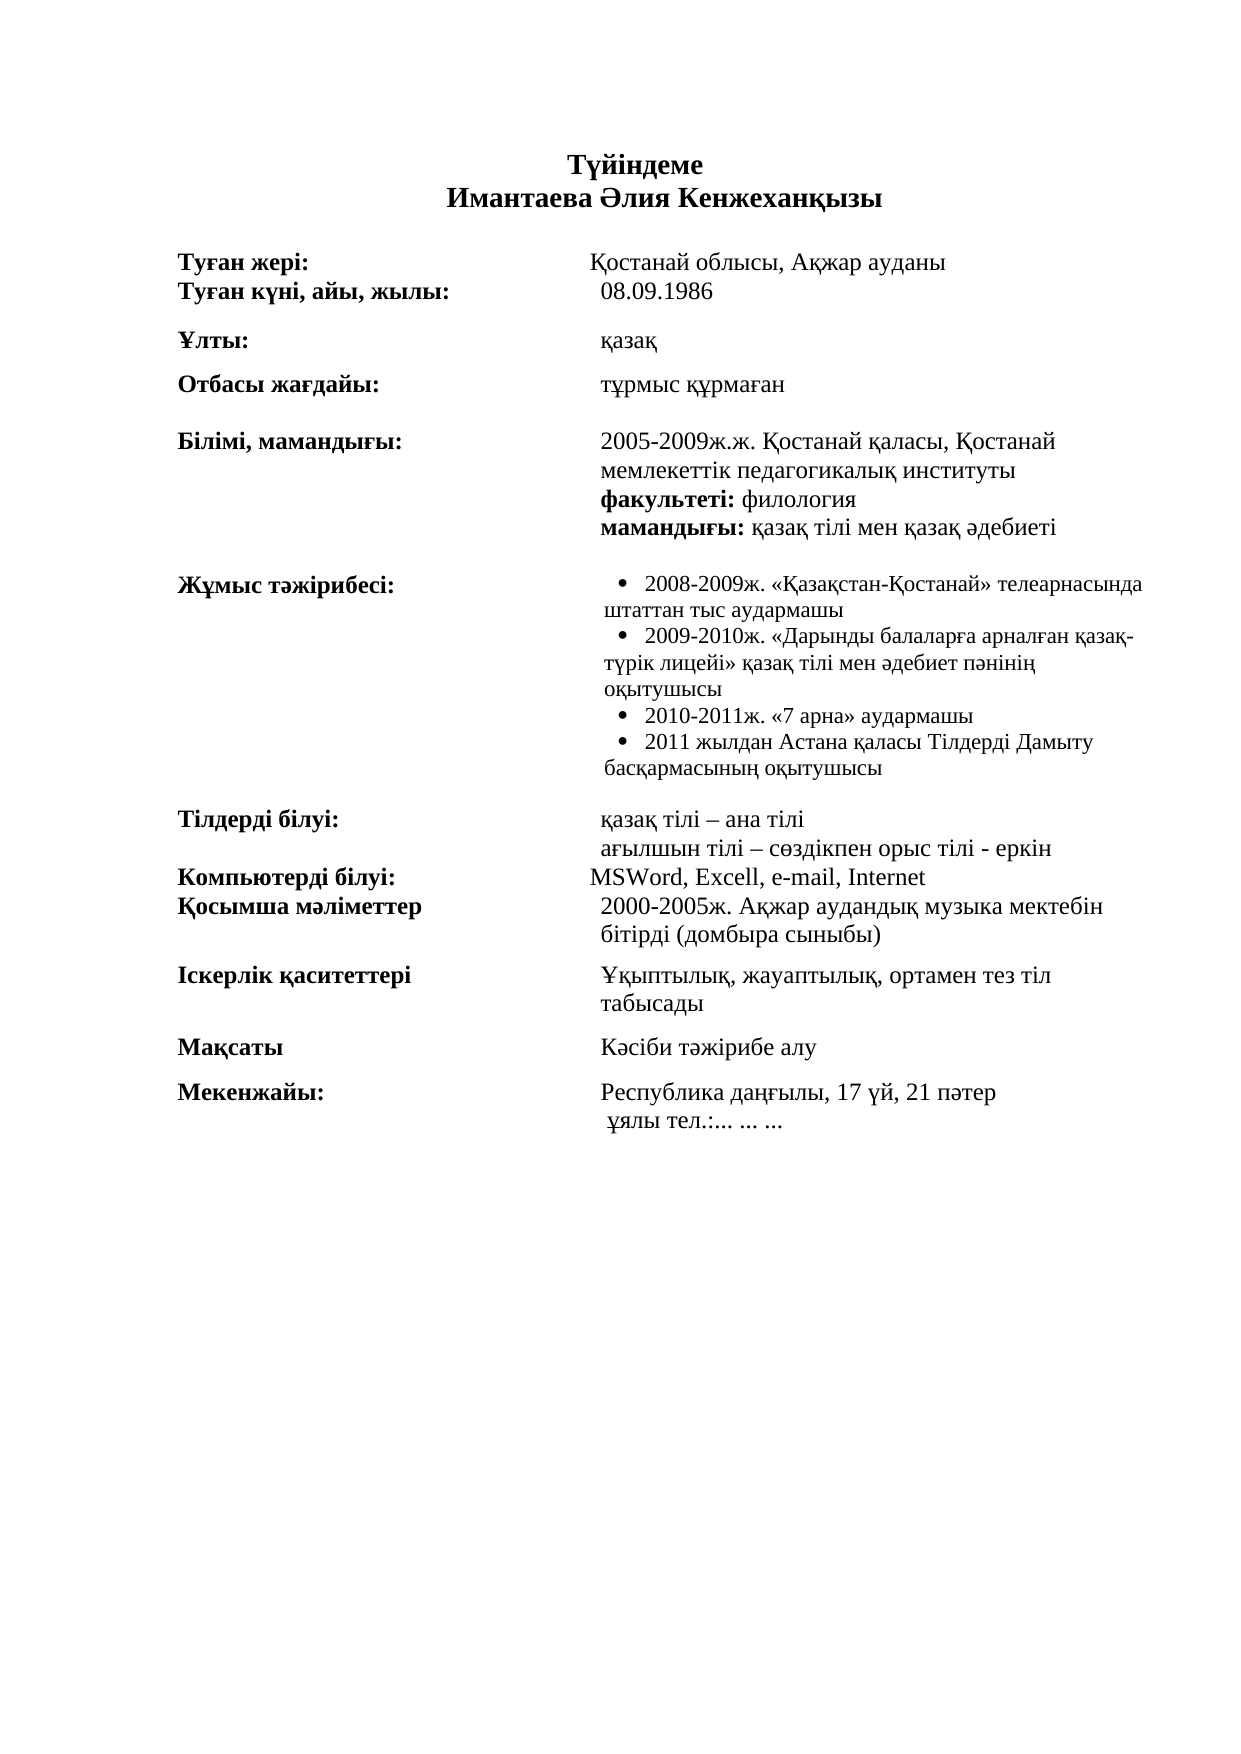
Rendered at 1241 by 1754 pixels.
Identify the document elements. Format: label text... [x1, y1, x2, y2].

table_cell Республика даңғылы, 17 үй, 21 пәтер ұялы тел.:... ... ... [589, 1077, 1163, 1134]
text Имантаева Әлия Кенжеханқызы [177, 180, 1152, 214]
table_cell Білімі, мамандығы: [166, 426, 589, 570]
table_cell MSWord, Excell, e-mail, Internet [589, 862, 1163, 891]
table_cell Қосымша мәліметтер [166, 891, 589, 960]
table_cell 08.09.1986 [589, 276, 1163, 326]
table_cell 2000-2005ж. Ақжар аудандық музыка мектебін бітірді (домбыра сыныбы) [589, 891, 1163, 960]
table_cell Мекенжайы: [166, 1077, 589, 1134]
table_cell тұрмыс құрмаған [589, 370, 1163, 426]
table_cell Ұқыптылық, жауаптылық, ортамен тез тіл табысады [589, 960, 1163, 1032]
table_header Туған жері: [166, 248, 589, 276]
table_cell Кәсіби тәжірибе алу [589, 1033, 1163, 1077]
table_cell Жұмыс тәжірибесі: [166, 570, 589, 804]
table_cell Компьютерді білуі: [166, 862, 589, 891]
table_cell Отбасы жағдайы: [166, 370, 589, 426]
table_cell қазақ тілі – ана тілі ағылшын тілі – сөздікпен орыс тілі - еркін [589, 805, 1163, 862]
table_cell Тілдерді білуі: [166, 805, 589, 862]
table_cell Мақсаты [166, 1033, 589, 1077]
table_cell 2005-2009ж.ж. Қостанай қаласы, Қостанай мемлекеттік педагогикалық институты факультеті: филология мамандығы: қазақ тілі мен қазақ әдебиеті [589, 426, 1163, 570]
table_cell Ұлты: [166, 326, 589, 369]
table_cell 2008-2009ж. «Қазақстан-Қостанай» телеарнасында штаттан тыс аудармашы 2009-2010ж. «Дарынды балаларға арналған қазақ-түрік лицейі» қазақ тілі мен әдебиет пәнінің оқытушысы 2010-2011ж. «7 арна» аудармашы 2011 жылдан Астана қаласы Тілдерді Дамыту басқармасының оқытушысы [589, 570, 1163, 804]
table_header Қостанай облысы, Ақжар ауданы [589, 248, 1163, 276]
text Түйіндеме [118, 147, 1152, 180]
table_cell қазақ [589, 326, 1163, 369]
table_cell Іскерлік қаситеттері [166, 960, 589, 1032]
table_cell Туған күні, айы, жылы: [166, 276, 589, 326]
